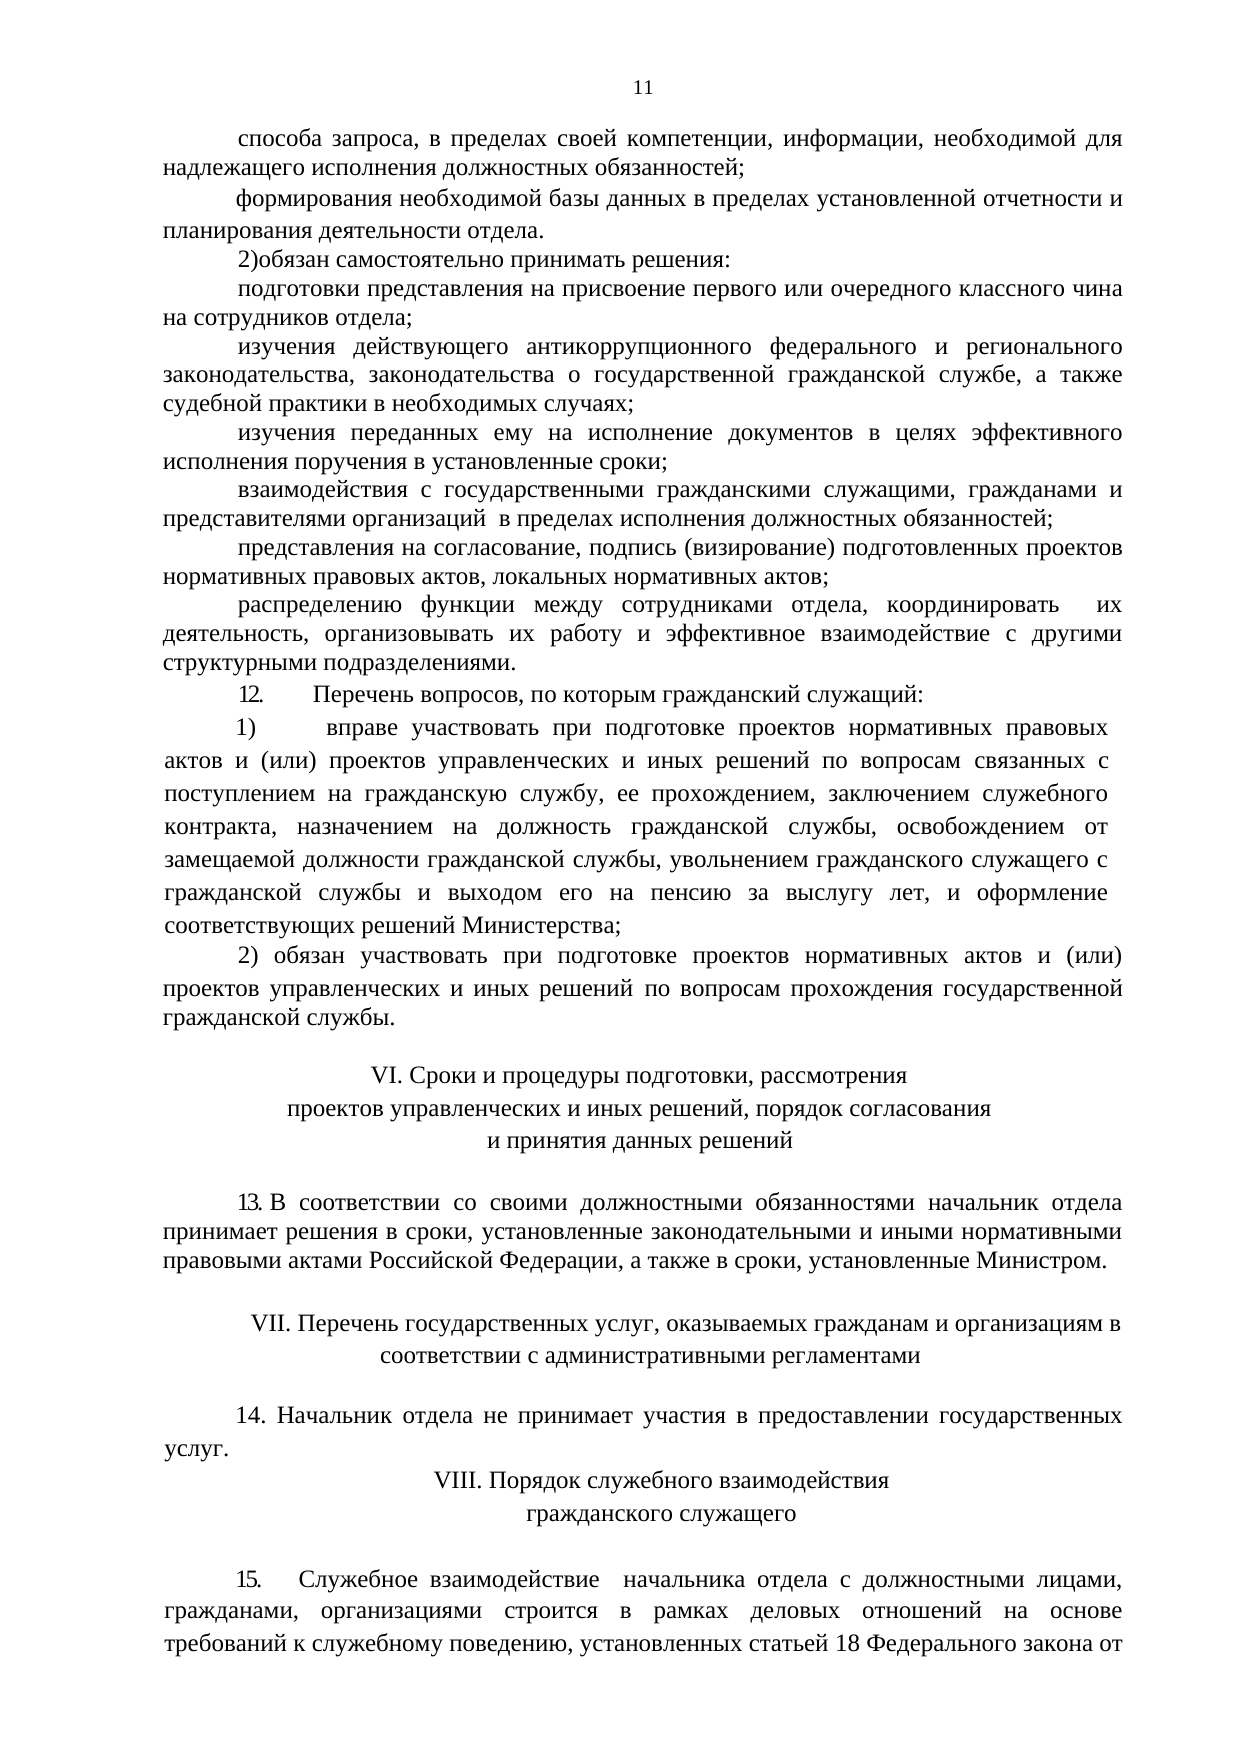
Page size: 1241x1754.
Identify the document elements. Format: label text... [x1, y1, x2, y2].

text 14. Начальник отдела не принимает участия в предоставлении государственных услуг. [164, 1398, 1123, 1462]
text изучения действующего антикоррупционного федерального и регионального законодательства, законодательства о государственной гражданской службе, а также судебной практики в необходимых случаях; [163, 331, 1123, 417]
text подготовки представления на присвоение первого или очередного классного чина на сотрудников отдела; [163, 273, 1123, 331]
text представления на согласование, подпись (визирование) подготовленных проектов нормативных правовых актов, локальных нормативных актов; [163, 532, 1123, 589]
text изучения переданных ему на исполнение документов в целях эффективного исполнения поручения в установленные сроки; [163, 417, 1123, 474]
text формирования необходимой базы данных в пределах установленной отчетности и планирования деятельности отдела. [163, 181, 1123, 244]
text гражданского служащего [164, 1495, 1123, 1528]
text VIII. Порядок служебного взаимодействия [164, 1462, 1123, 1495]
text 12. Перечень вопросов, по которым гражданский служащий: [163, 676, 1123, 709]
text 2) обязан участвовать при подготовке проектов нормативных актов и (или) проектов управленческих и иных решений по вопросам прохождения государственной гражданской службы. [163, 940, 1123, 1031]
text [164, 1561, 1123, 1657]
text и принятия данных решений [163, 1122, 1117, 1155]
text распределению функции между сотрудниками отдела, координировать их деятельность, организовывать их работу и эффективное взаимодействие с другими структурными подразделениями. [163, 589, 1123, 676]
text 2)обязан самостоятельно принимать решения: [163, 244, 1123, 273]
list вправе участвовать при подготовке проектов нормативных правовых актов и (или) проектов управленческих и иных решений по вопросам связанных с поступлением на гражданскую службу, ее прохождением, заключением служебного контракта, назначением на должность гражданской службы, освобождением от замещаемой должности гражданской службы, увольнением гражданского служащего с гражданской службы и выходом его на пенсию за выслугу лет, и оформление соответствующих решений Министерства; [164, 709, 1109, 940]
text VI. Сроки и процедуры подготовки, рассмотрения [163, 1057, 1115, 1090]
text проектов управленческих и иных решений, порядок согласования [163, 1090, 1115, 1122]
text взаимодействия с государственными гражданскими служащими, гражданами и представителями организаций в пределах исполнения должностных обязанностей; [163, 474, 1123, 532]
text VII. Перечень государственных услуг, оказываемых гражданам и организациям в соответствии с административными регламентами [177, 1306, 1123, 1370]
text способа запроса, в пределах своей компетенции, информации, необходимой для надлежащего исполнения должностных обязанностей; [163, 123, 1123, 181]
text 13. В соответствии со своими должностными обязанностями начальник отдела принимает решения в сроки, установленные законодательными и иными нормативными правовыми актами Российской Федерации, а также в сроки, установленные Министром. [163, 1187, 1123, 1274]
